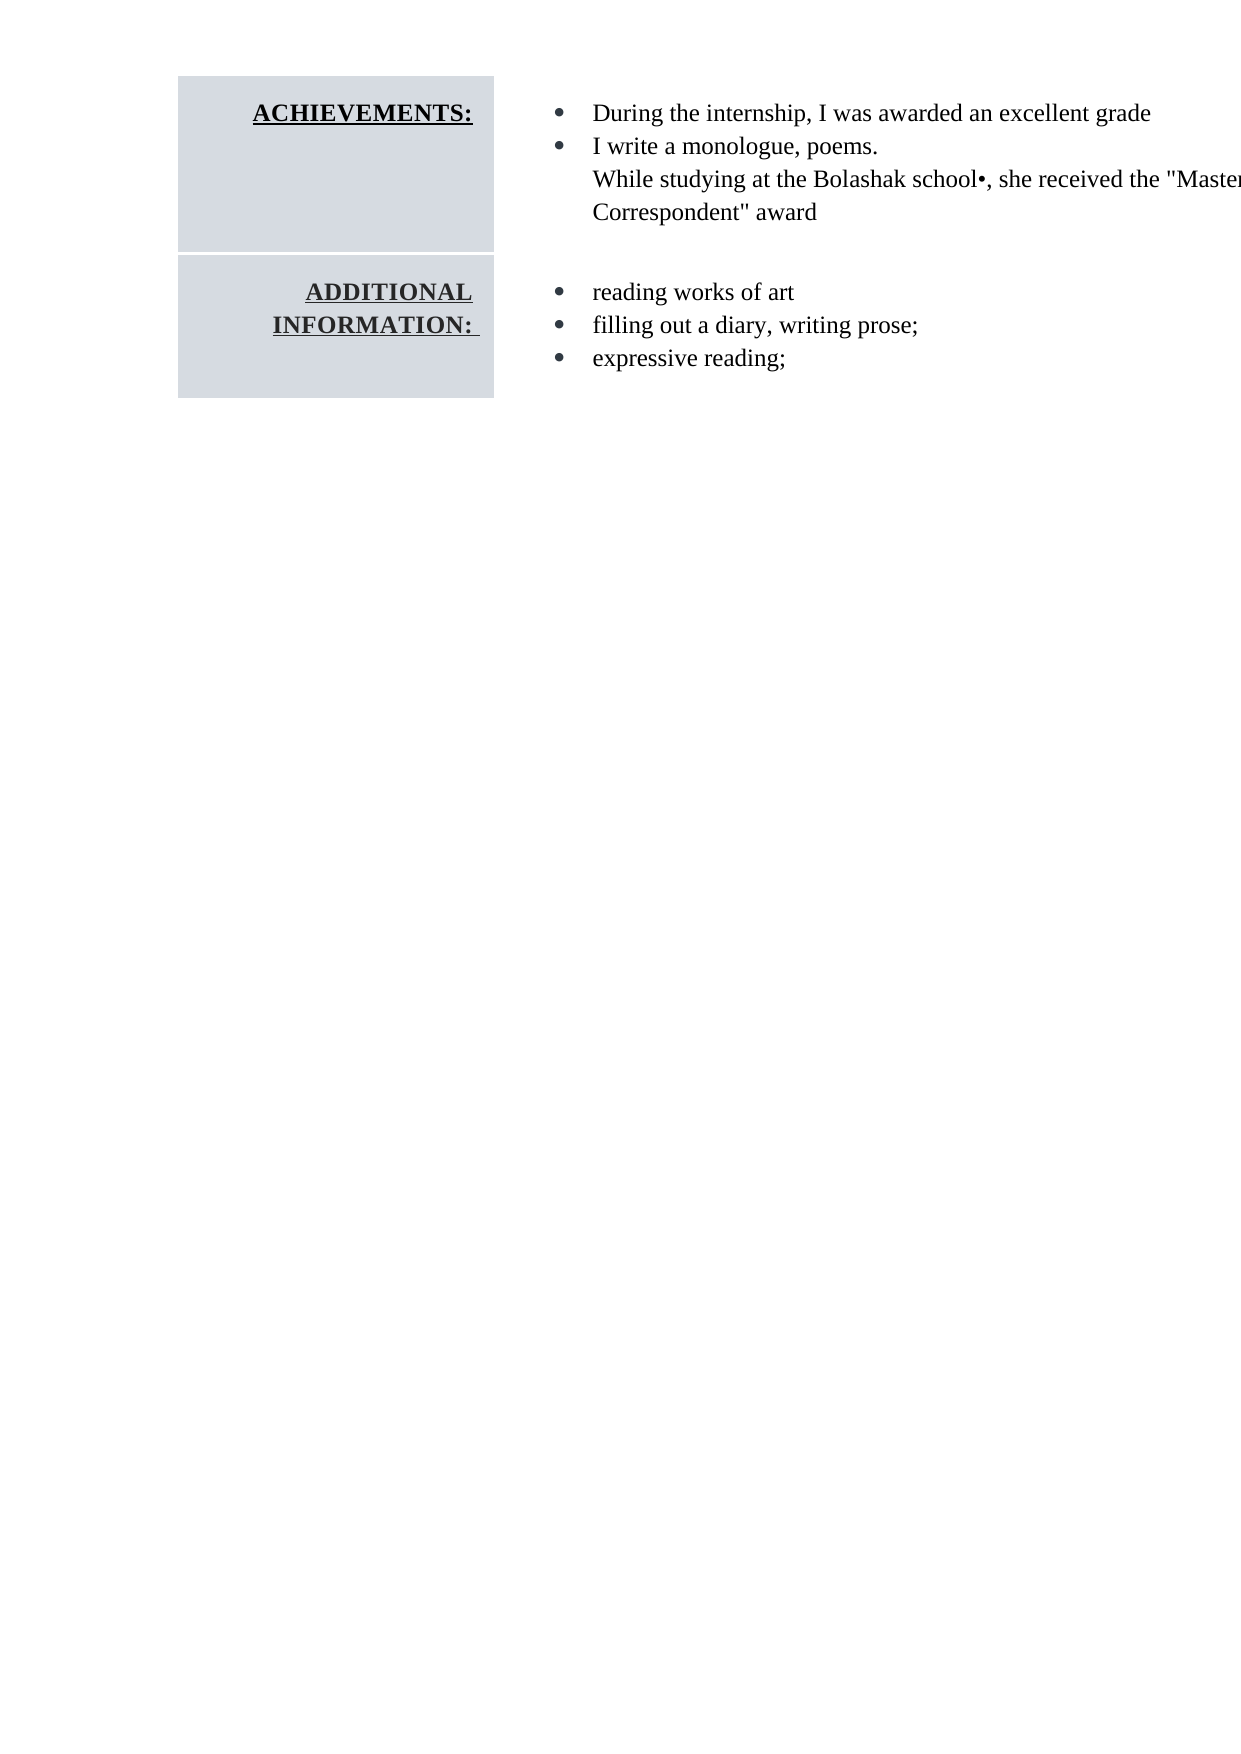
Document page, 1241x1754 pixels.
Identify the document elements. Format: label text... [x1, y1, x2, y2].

table_cell ADDITIONAL INFORMATION: [178, 255, 494, 398]
table_cell During the internship, I was awarded an excellent grade I write a monologue, poems. While studying at the Bolashak school•, she received the "Master Correspondent" award [496, 76, 1239, 252]
table_cell reading works of art filling out a diary, writing prose; expressive reading; [496, 255, 1239, 398]
table_cell ACHIEVEMENTS: [178, 76, 494, 252]
